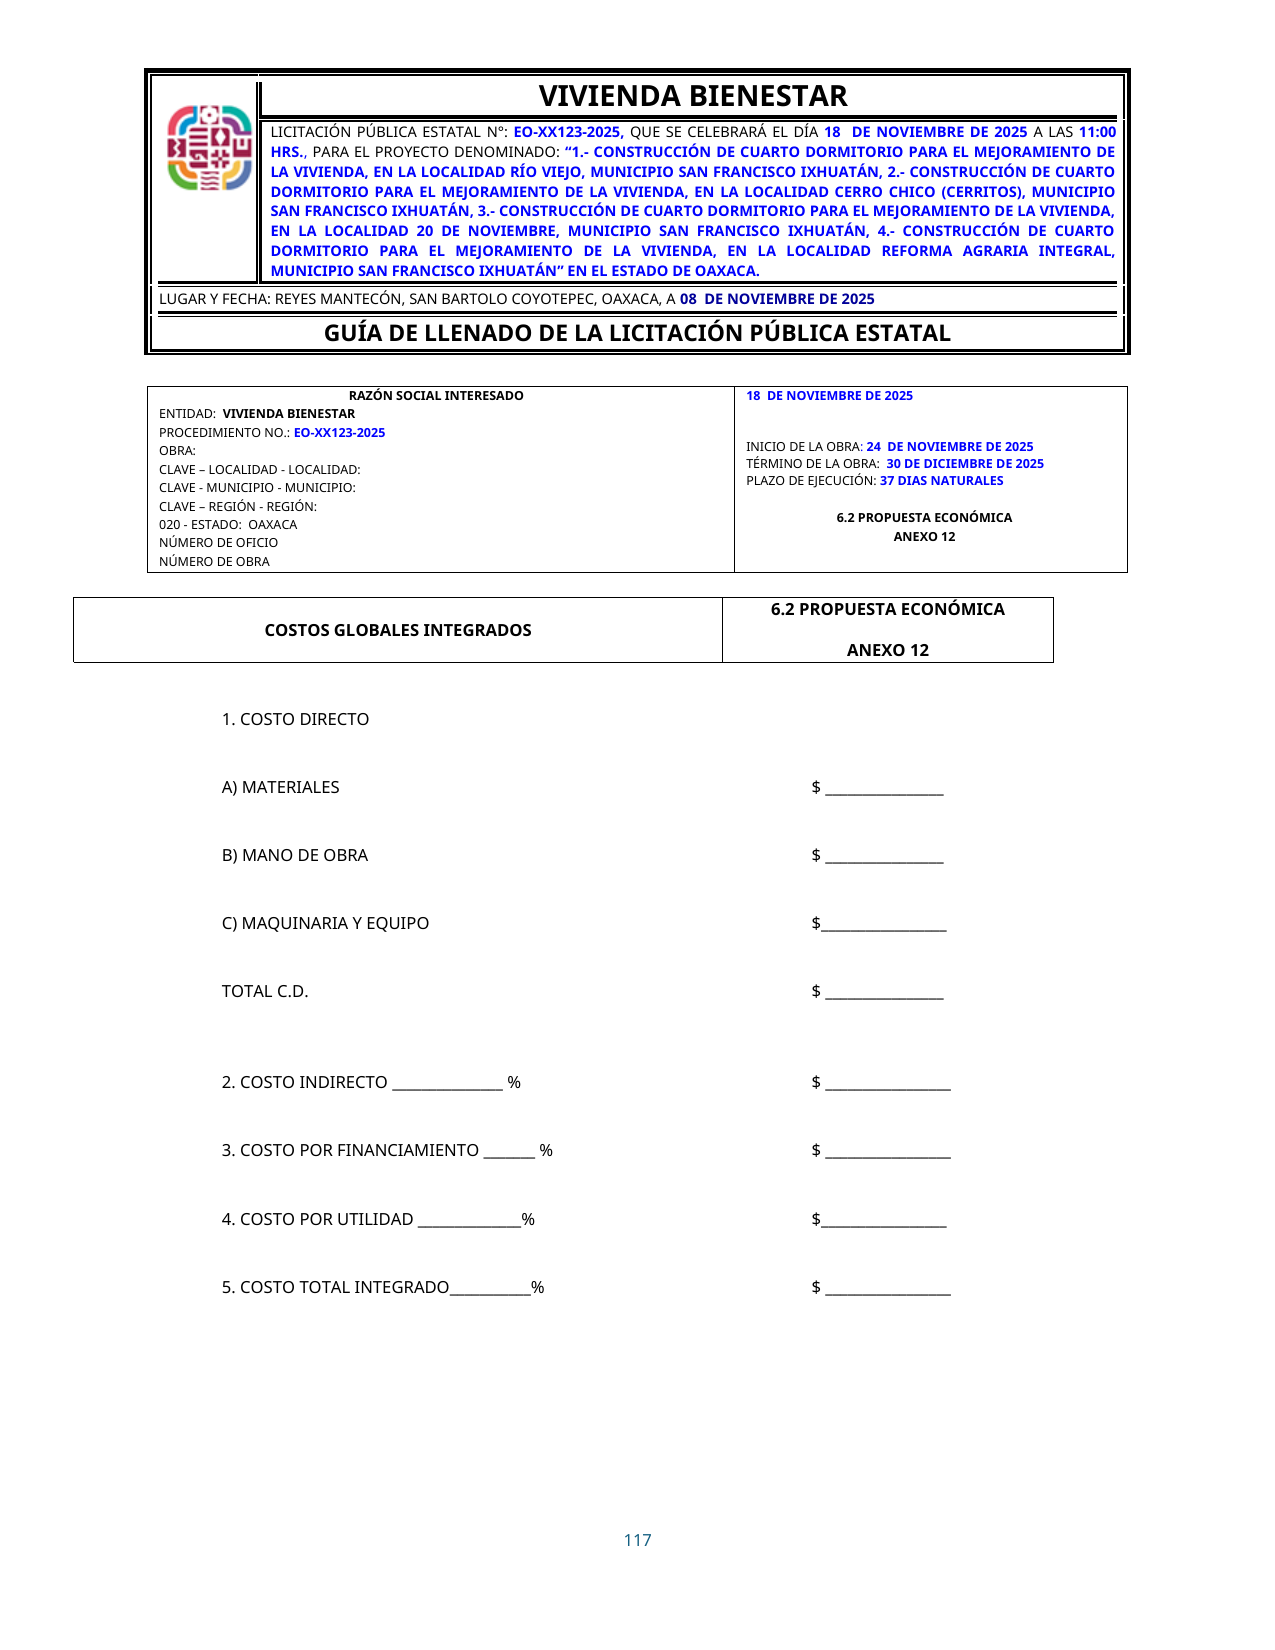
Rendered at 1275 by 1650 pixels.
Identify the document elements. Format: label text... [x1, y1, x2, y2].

text A) MATERIALES $ ________________ [148, 776, 1127, 798]
text 4. COSTO POR UTILIDAD ______________% $_________________ [148, 1207, 1127, 1230]
text 2. COSTO INDIRECTO _______________ % $ _________________ [148, 1071, 1127, 1094]
text TOTAL C.D. $ ________________ [148, 980, 1127, 1003]
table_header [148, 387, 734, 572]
picture [258, 97, 263, 196]
text B) MANO DE OBRA $ ________________ [222, 844, 1127, 867]
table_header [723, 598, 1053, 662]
text 5. COSTO TOTAL INTEGRADO___________% $ _________________ [148, 1275, 1127, 1298]
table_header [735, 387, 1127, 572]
text C) MAQUINARIA Y EQUIPO $_________________ [222, 912, 1127, 935]
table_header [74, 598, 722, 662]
text 1. COSTO DIRECTO [148, 708, 1127, 730]
picture [156, 97, 256, 196]
text 3. COSTO POR FINANCIAMIENTO _______ % $ _________________ [148, 1139, 1127, 1162]
